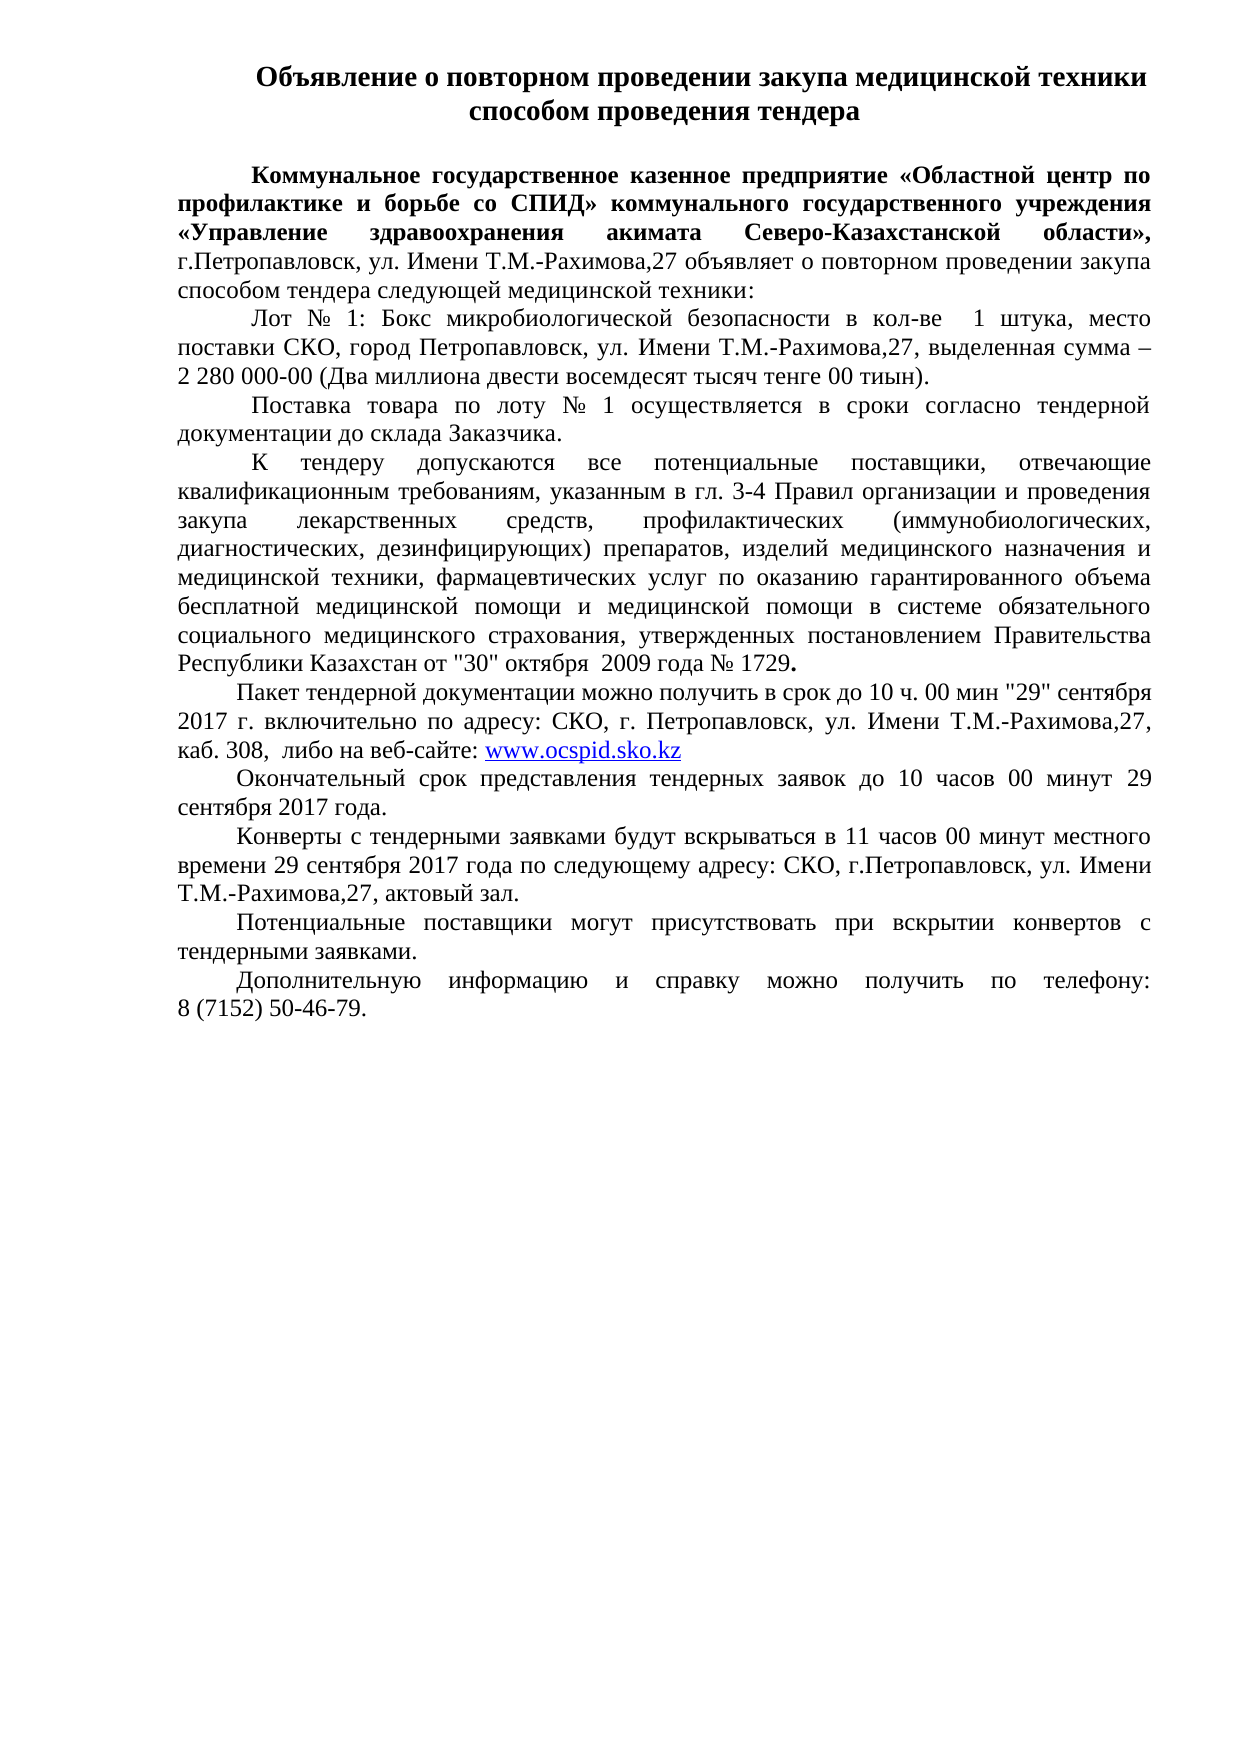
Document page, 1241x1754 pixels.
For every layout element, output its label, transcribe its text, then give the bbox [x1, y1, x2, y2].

text Коммунальное государственное казенное предприятие «Областной центр по профилактике и борьбе со СПИД» коммунального государственного учреждения «Управление здравоохранения акимата Северо-Казахстанской области», г.Петропавловск, ул. Имени Т.М.-Рахимова,27 объявляет о повторном проведении закупа способом тендера следующей медицинской техники: [177, 160, 1152, 303]
text Лот № 1: Бокс микробиологической безопасности в кол-ве 1 штука, место поставки СКО, город Петропавловск, ул. Имени Т.М.-Рахимова,27, выделенная сумма – 2 280 000-00 (Два миллиона двести восемдесят тысяч тенге 00 тиын). [177, 303, 1152, 390]
text Окончательный срок представления тендерных заявок до 10 часов 00 минут 29 сентября 2017 года. [177, 763, 1152, 821]
text Дополнительную информацию и справку можно получить по телефону: 8 (7152) 50-46-79. [177, 965, 1152, 1022]
text Конверты с тендерными заявками будут вскрываться в 11 часов 00 минут местного времени 29 сентября 2017 года по следующему адресу: СКО, г.Петропавловск, ул. Имени Т.М.-Рахимова,27, актовый зал. [177, 821, 1152, 907]
text К тендеру допускаются все потенциальные поставщики, отвечающие квалификационным требованиям, указанным в гл. 3-4 Правил организации и проведения закупа лекарственных средств, профилактических (иммунобиологических, диагностических, дезинфицирующих) препаратов, изделий медицинского назначения и медицинской техники, фармацевтических услуг по оказанию гарантированного объема бесплатной медицинской помощи и медицинской помощи в системе обязательного социального медицинского страхования, утвержденных постановлением Правительства Республики Казахстан от "30" октября 2009 года № 1729. [177, 447, 1152, 677]
text Поставка товара по лоту № 1 осуществляется в сроки согласно тендерной документации до склада Заказчика. [177, 390, 1152, 447]
text Пакет тендерной документации можно получить в срок до 10 ч. 00 мин "29" сентября 2017 г. включительно по адресу: СКО, г. Петропавловск, ул. Имени Т.М.-Рахимова,27, каб. 308, либо на веб-сайте: www.ocspid.sko.kz [177, 677, 1152, 763]
subtitle Объявление о повторном проведении закупа медицинской техники способом проведения тендера [177, 59, 1152, 126]
text Потенциальные поставщики могут присутствовать при вскрытии конвертов с тендерными заявками. [177, 907, 1152, 965]
